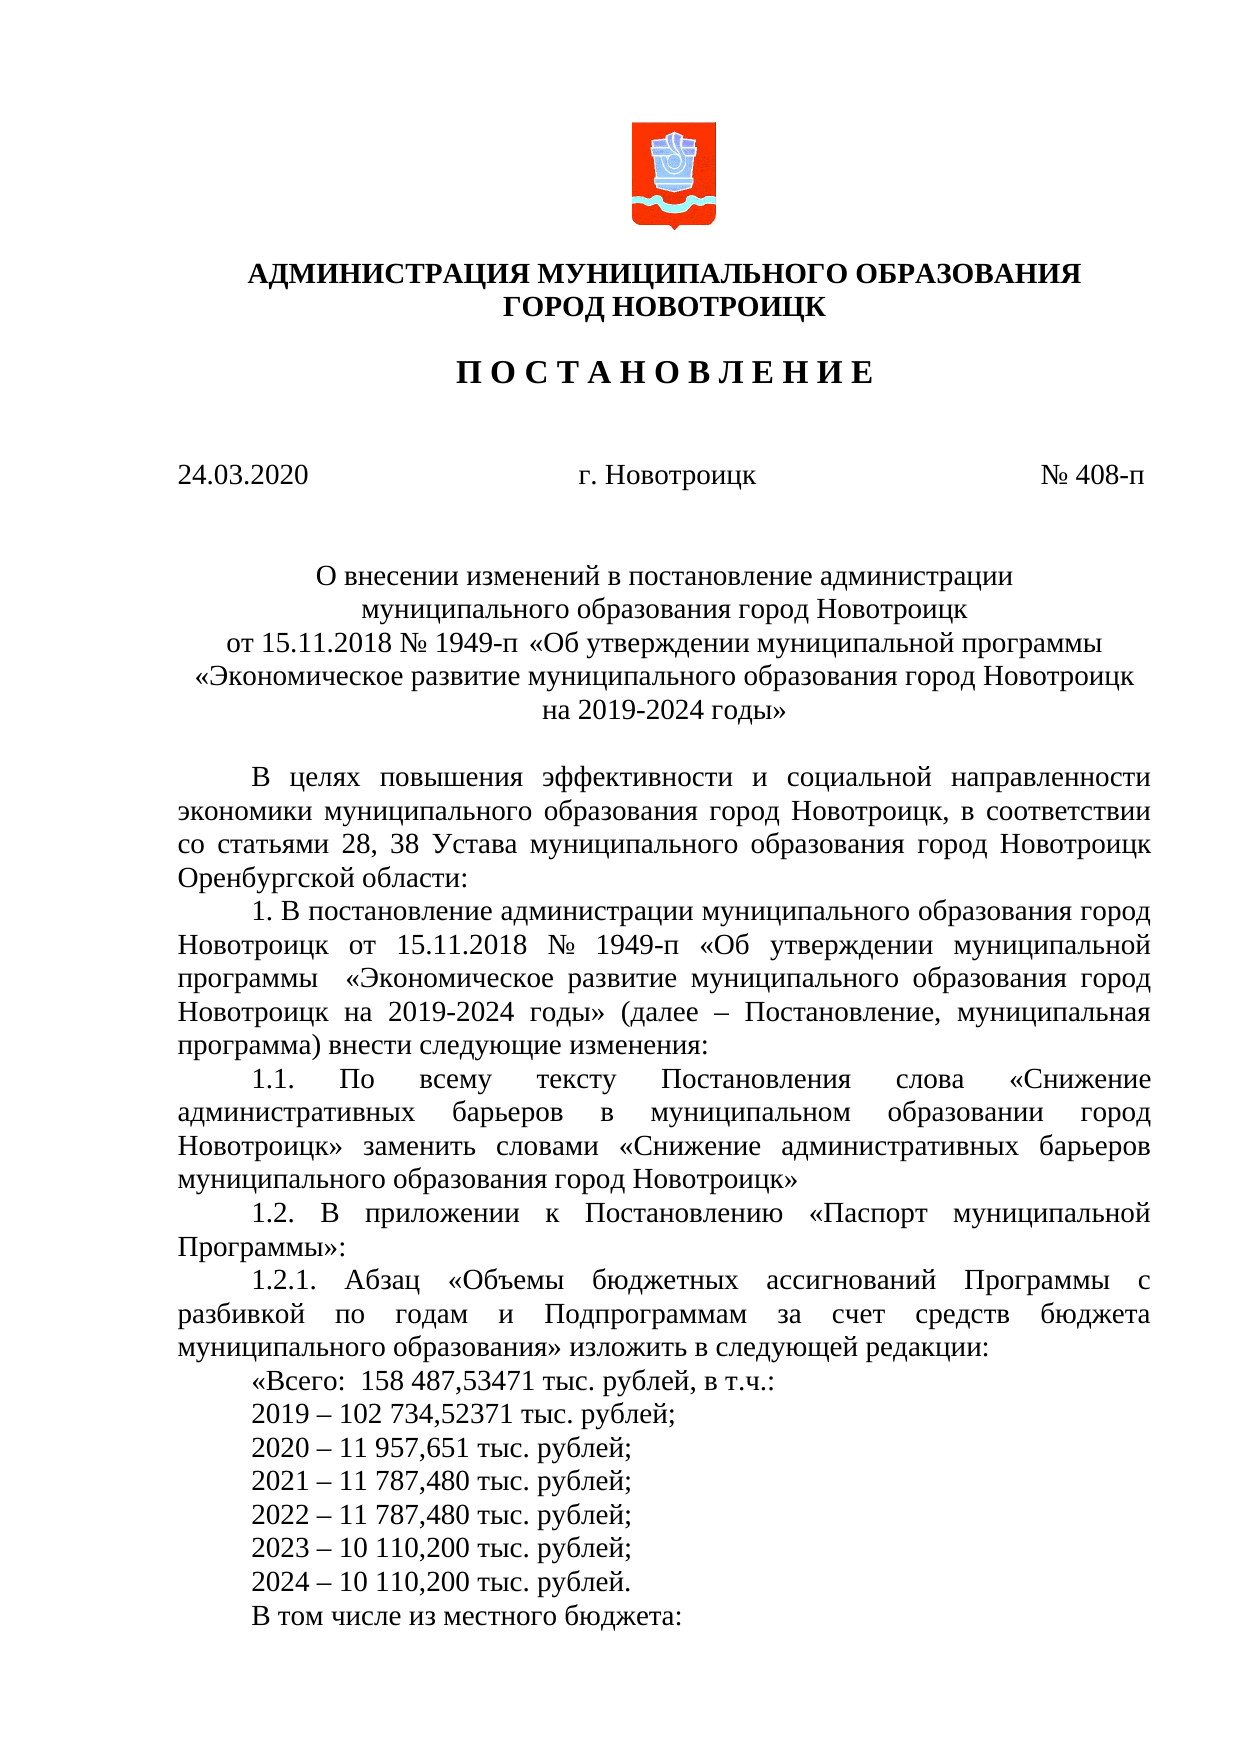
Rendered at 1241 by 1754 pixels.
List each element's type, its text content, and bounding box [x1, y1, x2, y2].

text 1.2.1. Абзац «Объемы бюджетных ассигнований Программы с разбивкой по годам и Подпрограммам за счет средств бюджета муниципального образования» изложить в следующей редакции: [177, 1262, 1152, 1363]
text 1. В постановление администрации муниципального образования город Новотроицк от 15.11.2018 № 1949-п «Об утверждении муниципальной программы «Экономическое развитие муниципального образования город Новотроицк на 2019-2024 годы» (далее – Постановление, муниципальная программа) внести следующие изменения: [177, 893, 1152, 1061]
picture [632, 122, 717, 230]
text 2022 – 11 787,480 тыс. рублей; [177, 1497, 1152, 1531]
subtitle 24.03.2020 г. Новотроицк № 408-п [177, 457, 1152, 491]
text 2020 – 11 957,651 тыс. рублей; [177, 1430, 1152, 1463]
text П О С Т А Н О В Л Е Н И Е [177, 352, 1152, 390]
text «Всего: 158 487,53471 тыс. рублей, в т.ч.: [177, 1363, 1152, 1396]
text 2023 – 10 110,200 тыс. рублей; [177, 1531, 1152, 1564]
text от 15.11.2018 № 1949-п «Об утверждении муниципальной программы «Экономическое развитие муниципального образования город Новотроицк [177, 625, 1152, 692]
text ГОРОД НОВОТРОИЦК [177, 289, 1152, 323]
text 1.2. В приложении к Постановлению «Паспорт муниципальной Программы»: [177, 1195, 1152, 1262]
text 2021 – 11 787,480 тыс. рублей; [177, 1463, 1152, 1497]
text муниципального образования город Новотроицк [177, 591, 1152, 625]
text 1.1. По всему тексту Постановления слова «Снижение административных барьеров в муниципальном образовании город Новотроицк» заменить словами «Снижение административных барьеров муниципального образования город Новотроицк» [177, 1061, 1152, 1195]
text АДМИНИСТРАЦИЯ МУНИЦИПАЛЬНОГО ОБРАЗОВАНИЯ [177, 256, 1152, 289]
text на 2019-2024 годы» [177, 692, 1152, 726]
text 2024 – 10 110,200 тыс. рублей. [177, 1564, 1152, 1598]
text В том числе из местного бюджета: [177, 1598, 1152, 1631]
text В целях повышения эффективности и социальной направленности экономики муниципального образования город Новотроицк, в соответствии со статьями 28, 38 Устава муниципального образования город Новотроицк Оренбургской области: [177, 759, 1152, 893]
text О внесении изменений в постановление администрации [177, 558, 1152, 591]
text 2019 – 102 734,52371 тыс. рублей; [177, 1396, 1152, 1430]
